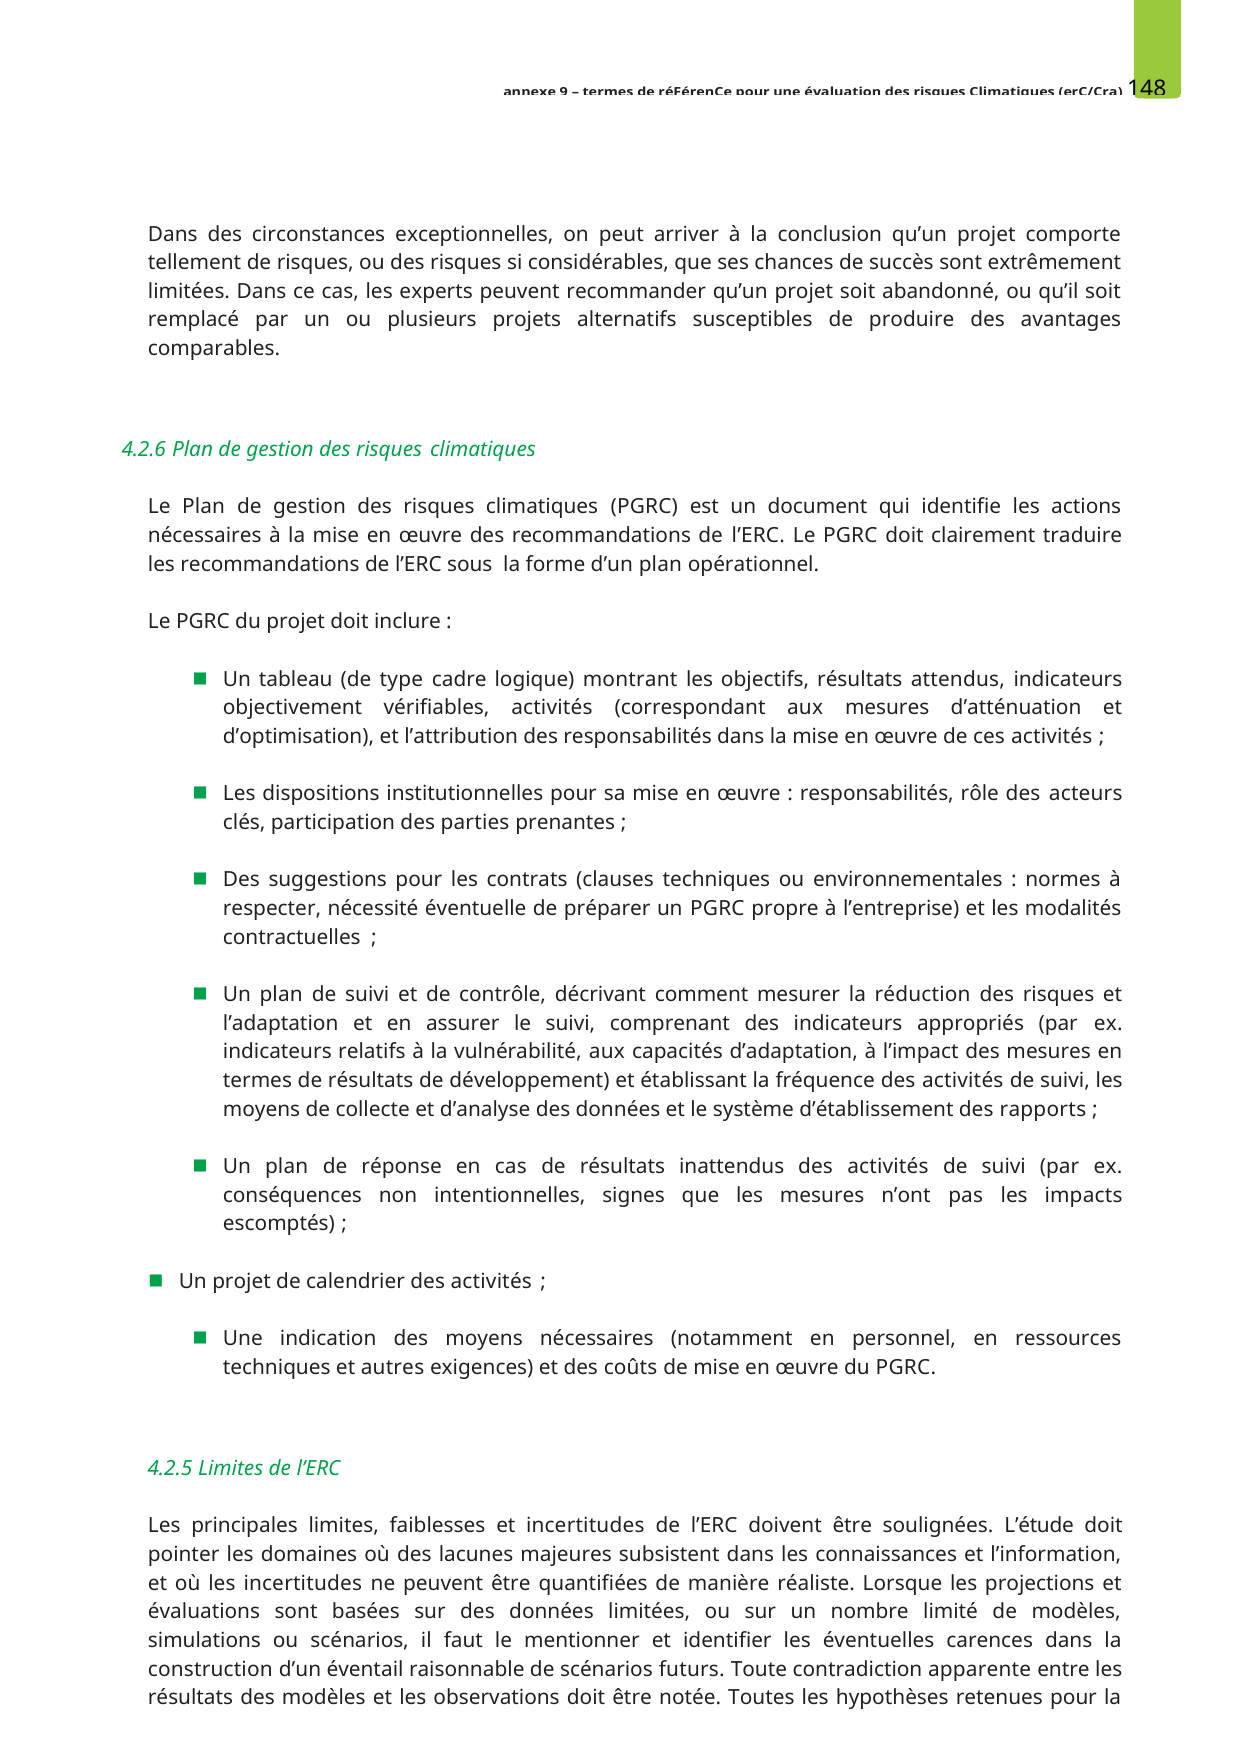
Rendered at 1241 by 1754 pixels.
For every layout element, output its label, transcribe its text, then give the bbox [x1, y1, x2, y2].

text Le PGRC du projet doit inclure : [148, 606, 1136, 634]
list Un tableau (de type cadre logique) montrant les objectifs, résultats attendus, indicateurs objectivement vérifiables, activités (correspondant aux mesures d’atténuation et d’optimisation), et l’attribution des responsabilités dans la mise en œuvre de ces activités ; [192, 664, 1122, 749]
list Un projet de calendrier des activités ; [106, 1266, 546, 1294]
list Limites de l’ERC [147, 1453, 1136, 1481]
list Un plan de réponse en cas de résultats inattendus des activités de suivi (par ex. conséquences non intentionnelles, signes que les mesures n’ont pas les impacts escomptés) ; [192, 1151, 1122, 1237]
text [148, 1511, 1122, 1711]
list Des suggestions pour les contrats (clauses techniques ou environnementales : normes à respecter, nécessité éventuelle de préparer un PGRC propre à l’entreprise) et les modalités contractuelles ; [192, 864, 1122, 950]
list Une indication des moyens nécessaires (notamment en personnel, en ressources techniques et autres exigences) et des coûts de mise en œuvre du PGRC. [192, 1323, 1122, 1381]
text Dans des circonstances exceptionnelles, on peut arriver à la conclusion qu’un projet comporte tellement de risques, ou des risques si considérables, que ses chances de succès sont extrêmement limitées. Dans ce cas, les experts peuvent recommander qu’un projet soit abandonné, ou qu’il soit remplacé par un ou plusieurs projets alternatifs susceptibles de produire des avantages comparables. [148, 219, 1122, 362]
list Plan de gestion des risques climatiques [106, 434, 538, 462]
text Le Plan de gestion des risques climatiques (PGRC) est un document qui identifie les actions nécessaires à la mise en œuvre des recommandations de l’ERC. Le PGRC doit clairement traduire les recommandations de l’ERC sous la forme d’un plan opérationnel. [148, 491, 1122, 577]
list Un plan de suivi et de contrôle, décrivant comment mesurer la réduction des risques et l’adaptation et en assurer le suivi, comprenant des indicateurs appropriés (par ex. indicateurs relatifs à la vulnérabilité, aux capacités d’adaptation, à l’impact des mesures en termes de résultats de développement) et établissant la fréquence des activités de suivi, les moyens de collecte et d’analyse des données et le système d’établissement des rapports ; [192, 979, 1122, 1122]
list Les dispositions institutionnelles pour sa mise en œuvre : responsabilités, rôle des acteurs clés, participation des parties prenantes ; [192, 778, 1122, 836]
